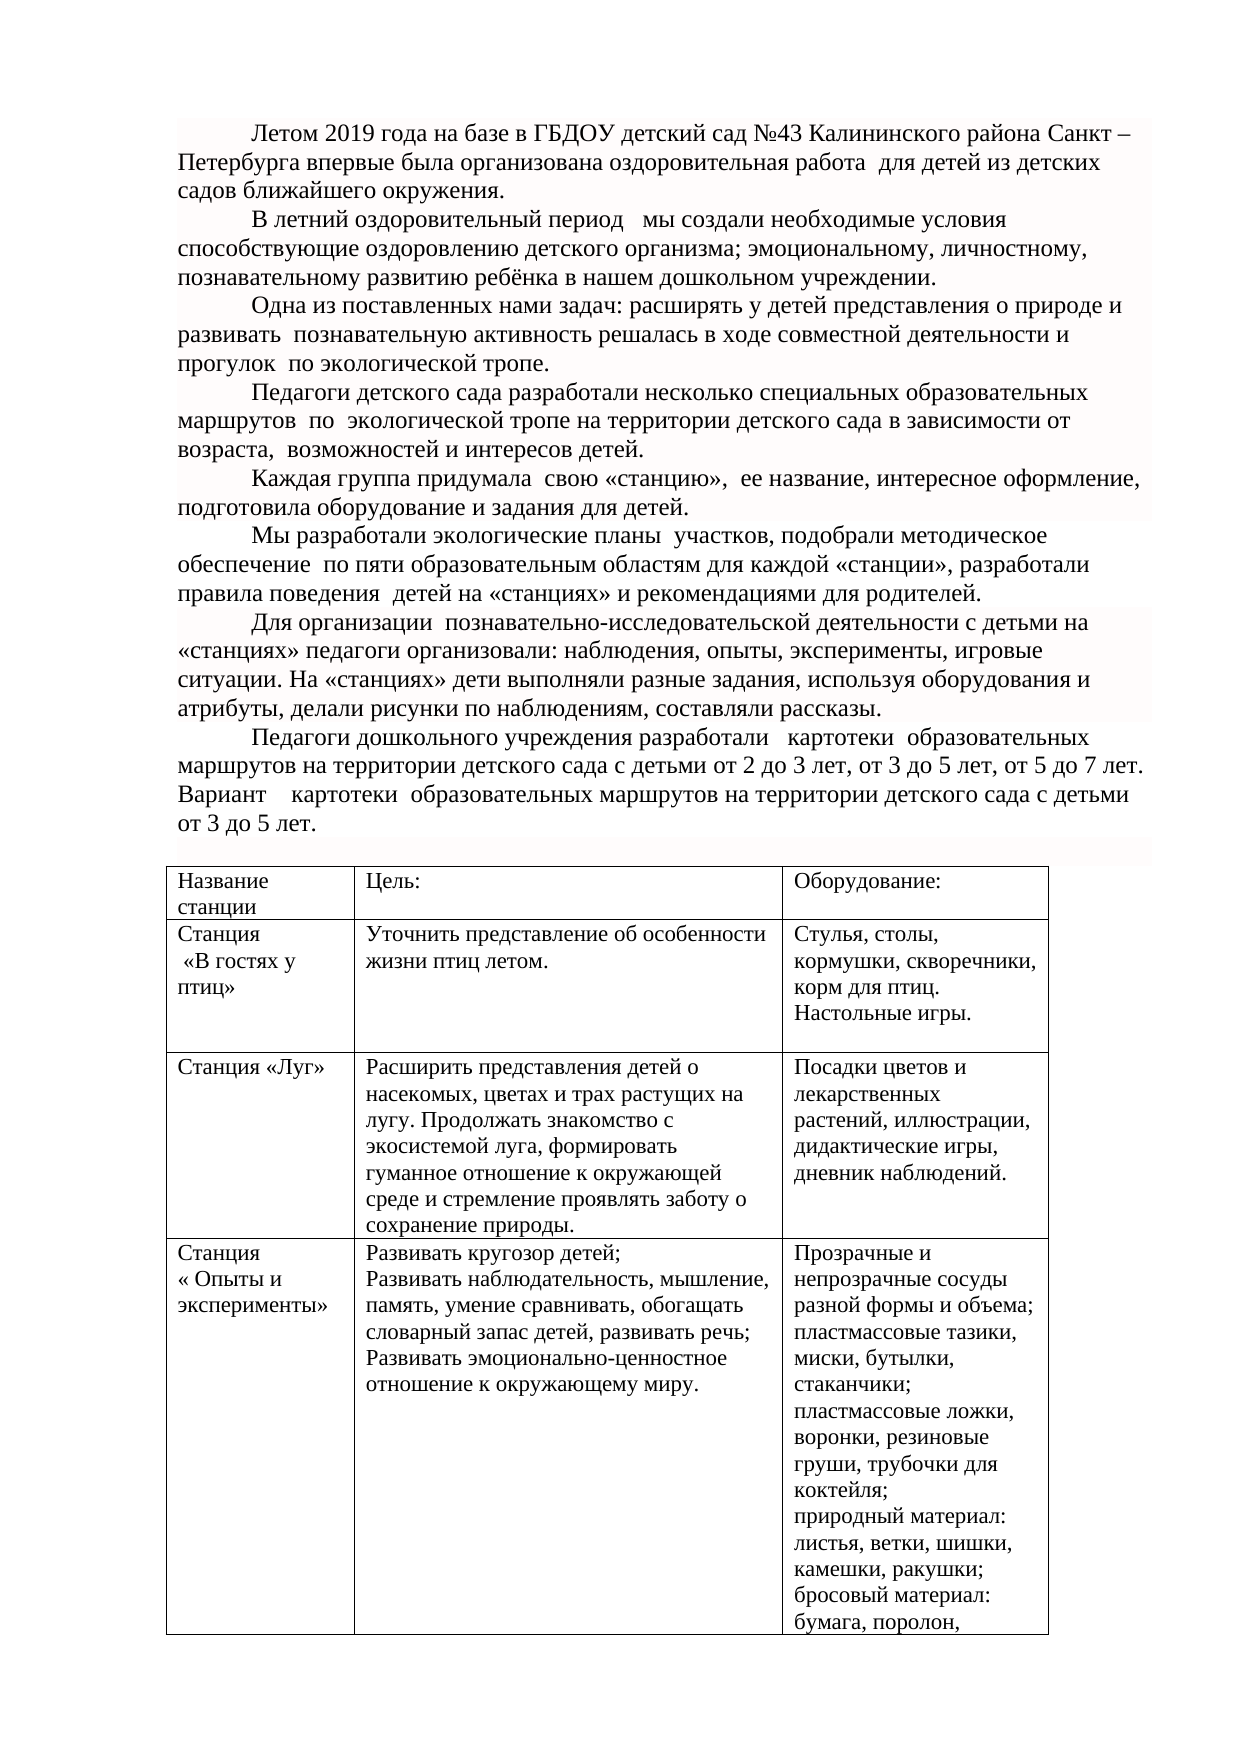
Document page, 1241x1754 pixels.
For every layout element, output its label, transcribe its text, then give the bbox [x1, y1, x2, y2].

text Летом 2019 года на базе в ГБДОУ детский сад №43 Калининского района Санкт – Петербурга впервые была организована оздоровительная работа для детей из детских садов ближайшего окружения. [177, 118, 1152, 204]
table_header Цель: [355, 867, 782, 919]
text Одна из поставленных нами задач: расширять у детей представления о природе и развивать познавательную активность решалась в ходе совместной деятельности и прогулок по экологической тропе. [177, 291, 1152, 377]
text Мы разработали экологические планы участков, подобрали методическое обеспечение по пяти образовательным областям для каждой «станции», разработали правила поведения детей на «станциях» и рекомендациями для родителей. [177, 521, 1152, 607]
table_cell Станция «В гостях у птиц» [167, 920, 354, 1052]
text Педагоги дошкольного учреждения разработали картотеки образовательных маршрутов на территории детского сада с детьми от 2 до 3 лет, от 3 до 5 лет, от 5 до 7 лет. [177, 722, 1152, 779]
table_cell Расширить представления детей о насекомых, цветах и трах растущих на лугу. Продолжать знакомство с экосистемой луга, формировать гуманное отношение к окружающей среде и стремление проявлять заботу о сохранение природы. [355, 1053, 782, 1238]
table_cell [167, 1239, 354, 1634]
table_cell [783, 1239, 1048, 1634]
text Педагоги детского сада разработали несколько специальных образовательных маршрутов по экологической тропе на территории детского сада в зависимости от возраста, возможностей и интересов детей. [177, 377, 1152, 463]
table_header Название станции [167, 867, 354, 919]
table_cell Стулья, столы, кормушки, скворечники, корм для птиц. Настольные игры. [783, 920, 1048, 1052]
table_header Оборудование: [783, 867, 1048, 919]
table_cell Уточнить представление об особенности жизни птиц летом. [355, 920, 782, 1052]
text Вариант картотеки образовательных маршрутов на территории детского сада с детьми от 3 до 5 лет. [177, 779, 1152, 837]
text В летний оздоровительный период мы создали необходимые условия способствующие оздоровлению детского организма; эмоциональному, личностному, познавательному развитию ребёнка в нашем дошкольном учреждении. [177, 204, 1152, 291]
table_cell Станция «Луг» [167, 1053, 354, 1238]
text Каждая группа придумала свою «станцию», ее название, интересное оформление, подготовила оборудование и задания для детей. [177, 463, 1152, 521]
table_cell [355, 1239, 782, 1634]
text Для организации познавательно-исследовательской деятельности с детьми на «станциях» педагоги организовали: наблюдения, опыты, эксперименты, игровые ситуации. На «станциях» дети выполняли разные задания, используя оборудования и атрибуты, делали рисунки по наблюдениям, составляли рассказы. [177, 607, 1152, 722]
table_cell Посадки цветов и лекарственных растений, иллюстрации, дидактические игры, дневник наблюдений. [783, 1053, 1048, 1238]
